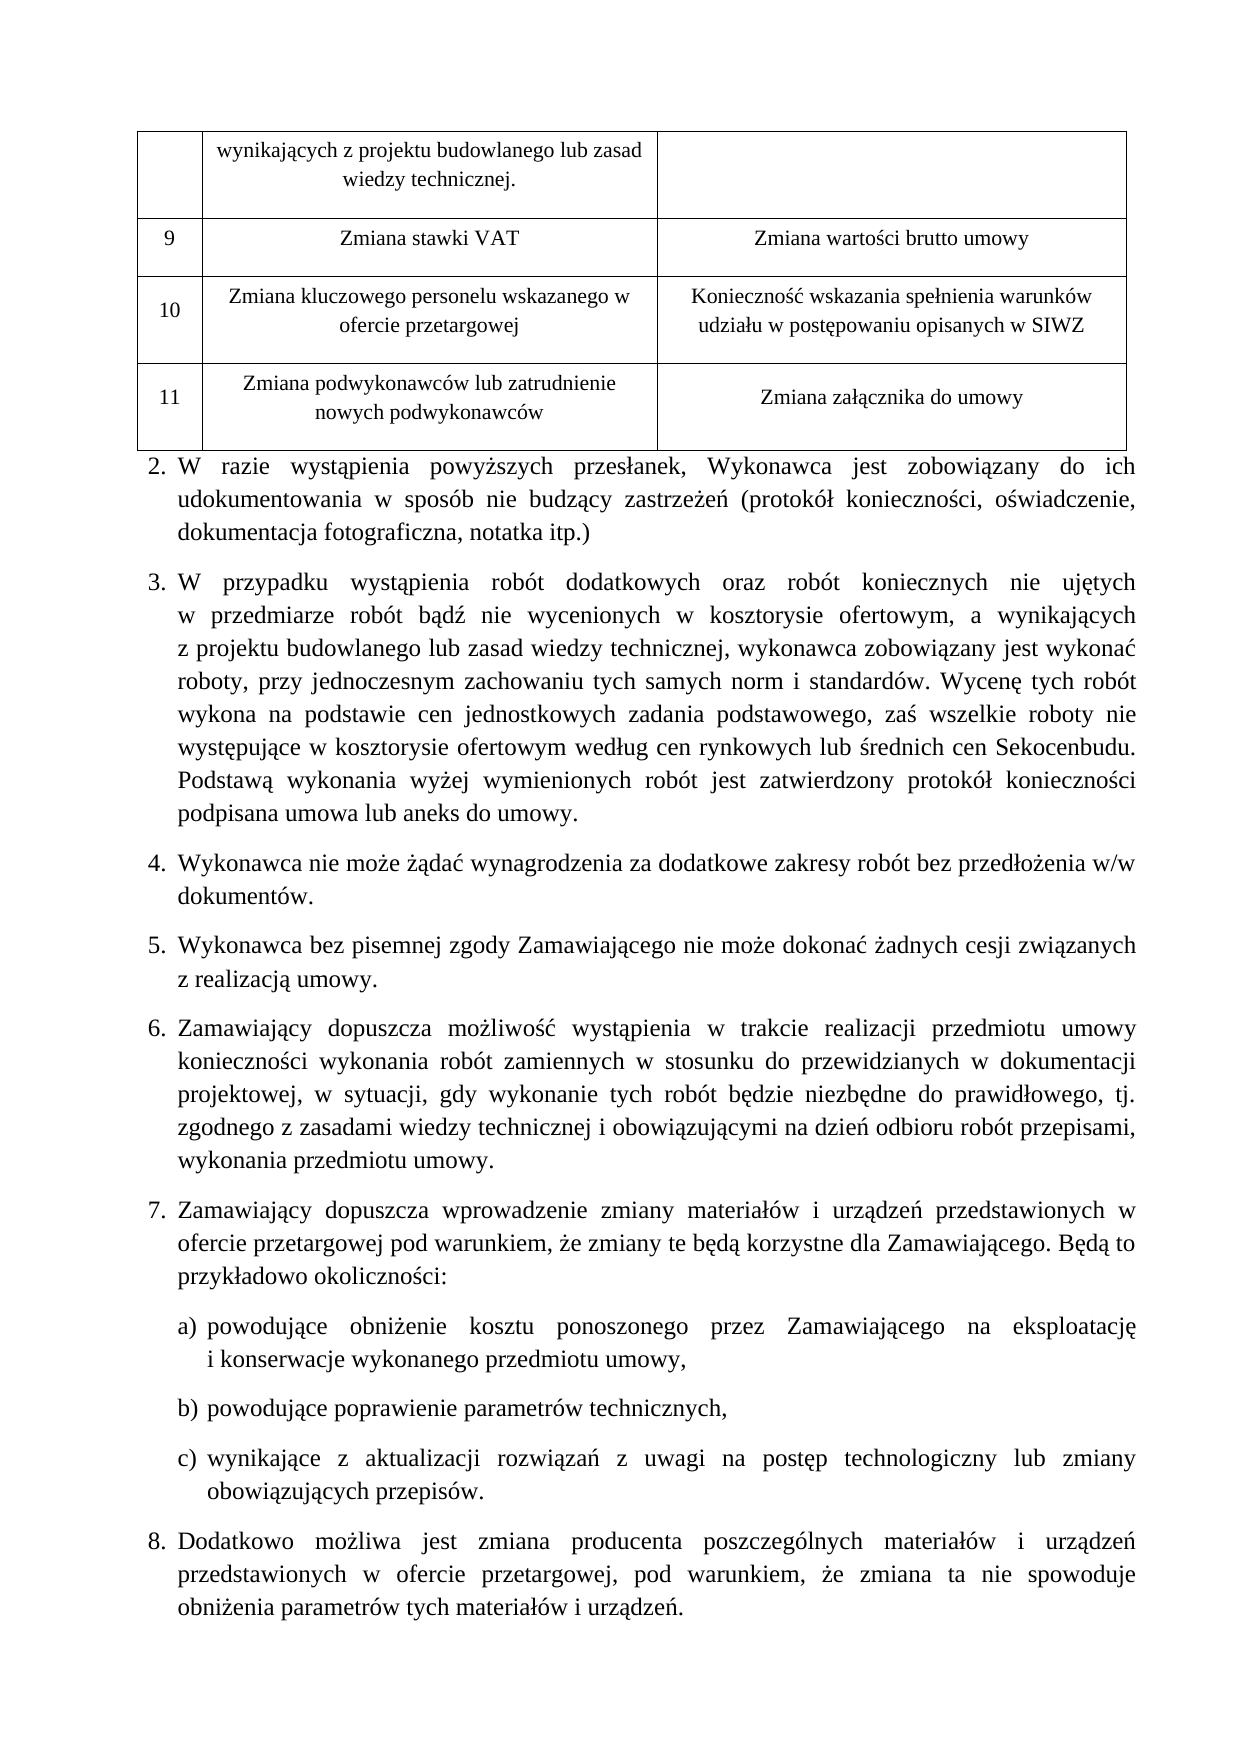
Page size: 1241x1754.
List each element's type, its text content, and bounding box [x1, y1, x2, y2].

table_cell 11 [138, 364, 202, 450]
table_cell Zmiana załącznika do umowy [658, 364, 1126, 450]
table_cell Zmiana stawki VAT [203, 219, 657, 276]
table_cell 9 [138, 219, 202, 276]
list W przypadku wystąpienia robót dodatkowych oraz robót koniecznych nie ujętych w przedmiarze robót bądź nie wycenionych w kosztorysie ofertowym, a wynikających z projektu budowlanego lub zasad wiedzy technicznej, wykonawca zobowiązany jest wykonać roboty, przy jednoczesnym zachowaniu tych samych norm i standardów. Wycenę tych robót wykona na podstawie cen jednostkowych zadania podstawowego, zaś wszelkie roboty nie występujące w kosztorysie ofertowym według cen rynkowych lub średnich cen Sekocenbudu. Podstawą wykonania wyżej wymienionych robót jest zatwierdzony protokół konieczności podpisana umowa lub aneks do umowy. [148, 567, 1137, 827]
table_cell 8 [138, 132, 202, 218]
list powodujące poprawienie parametrów technicznych, [177, 1393, 1137, 1422]
list Zamawiający dopuszcza możliwość wystąpienia w trakcie realizacji przedmiotu umowy konieczności wykonania robót zamiennych w stosunku do przewidzianych w dokumentacji projektowej, w sytuacji, gdy wykonanie tych robót będzie niezbędne do prawidłowego, tj. zgodnego z zasadami wiedzy technicznej i obowiązującymi na dzień odbioru robót przepisami, wykonania przedmiotu umowy. [148, 1013, 1137, 1174]
list Wykonawca bez pisemnej zgody Zamawiającego nie może dokonać żadnych cesji związanych z realizacją umowy. [148, 931, 1137, 992]
list Dodatkowo możliwa jest zmiana producenta poszczególnych materiałów i urządzeń przedstawionych w ofercie przetargowej, pod warunkiem, że zmiana ta nie spowoduje obniżenia parametrów tych materiałów i urządzeń. [148, 1526, 1137, 1621]
table_cell Konieczność wskazania spełnienia warunków udziału w postępowaniu opisanych w SIWZ [658, 277, 1126, 363]
list W razie wystąpienia powyższych przesłanek, Wykonawca jest zobowiązany do ich udokumentowania w sposób nie budzący zastrzeżeń (protokół konieczności, oświadczenie, dokumentacja fotograficzna, notatka itp.) [148, 451, 1137, 546]
table_cell Zmiana podwykonawców lub zatrudnienie nowych podwykonawców [203, 364, 657, 450]
table_cell Zmiana kluczowego personelu wskazanego w ofercie przetargowej [203, 277, 657, 363]
list wynikające z aktualizacji rozwiązań z uwagi na postęp technologiczny lub zmiany obowiązujących przepisów. [177, 1443, 1137, 1505]
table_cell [658, 132, 1126, 218]
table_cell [203, 132, 657, 218]
list Wykonawca nie może żądać wynagrodzenia za dodatkowe zakresy robót bez przedłożenia w/w dokumentów. [148, 848, 1137, 910]
list powodujące obniżenie kosztu ponoszonego przez Zamawiającego na eksploatację i konserwacje wykonanego przedmiotu umowy, [177, 1311, 1137, 1373]
table_cell Zmiana wartości brutto umowy [658, 219, 1126, 276]
list Zamawiający dopuszcza wprowadzenie zmiany materiałów i urządzeń przedstawionych w ofercie przetargowej pod warunkiem, że zmiany te będą korzystne dla Zamawiającego. Będą to przykładowo okoliczności: [148, 1195, 1137, 1290]
table_cell 10 [138, 277, 202, 363]
